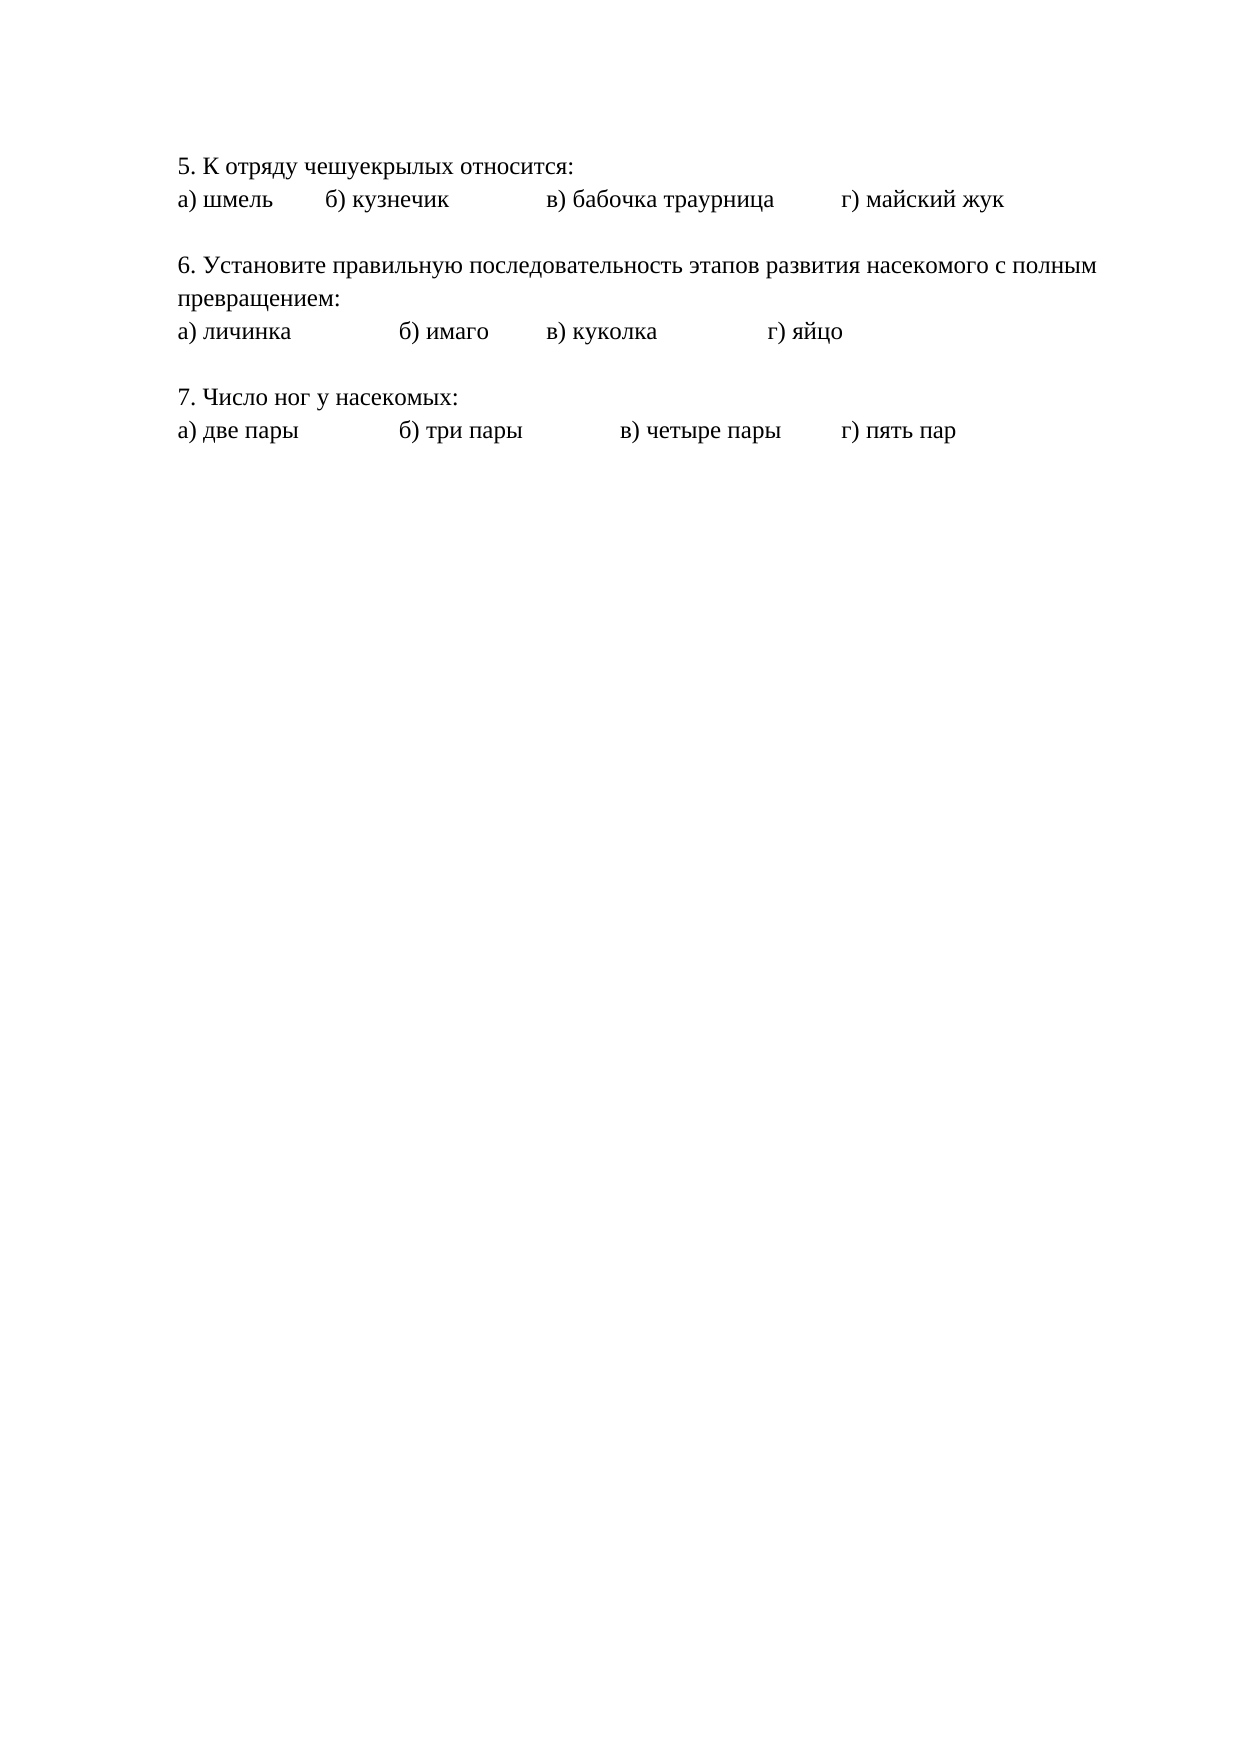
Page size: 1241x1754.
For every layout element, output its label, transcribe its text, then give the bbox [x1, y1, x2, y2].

text а) личинка б) имаго в) куколка г) яйцо [177, 316, 1152, 345]
text 5. К отряду чешуекрылых относится: [177, 151, 1152, 180]
text а) шмель б) кузнечик в) бабочка траурница г) майский жук [177, 184, 1152, 213]
text а) две пары б) три пары в) четыре пары г) пять пар [177, 415, 1152, 444]
text 7. Число ног у насекомых: [177, 382, 1152, 411]
text 6. Установите правильную последовательность этапов развития насекомого с полным превращением: [177, 250, 1152, 312]
